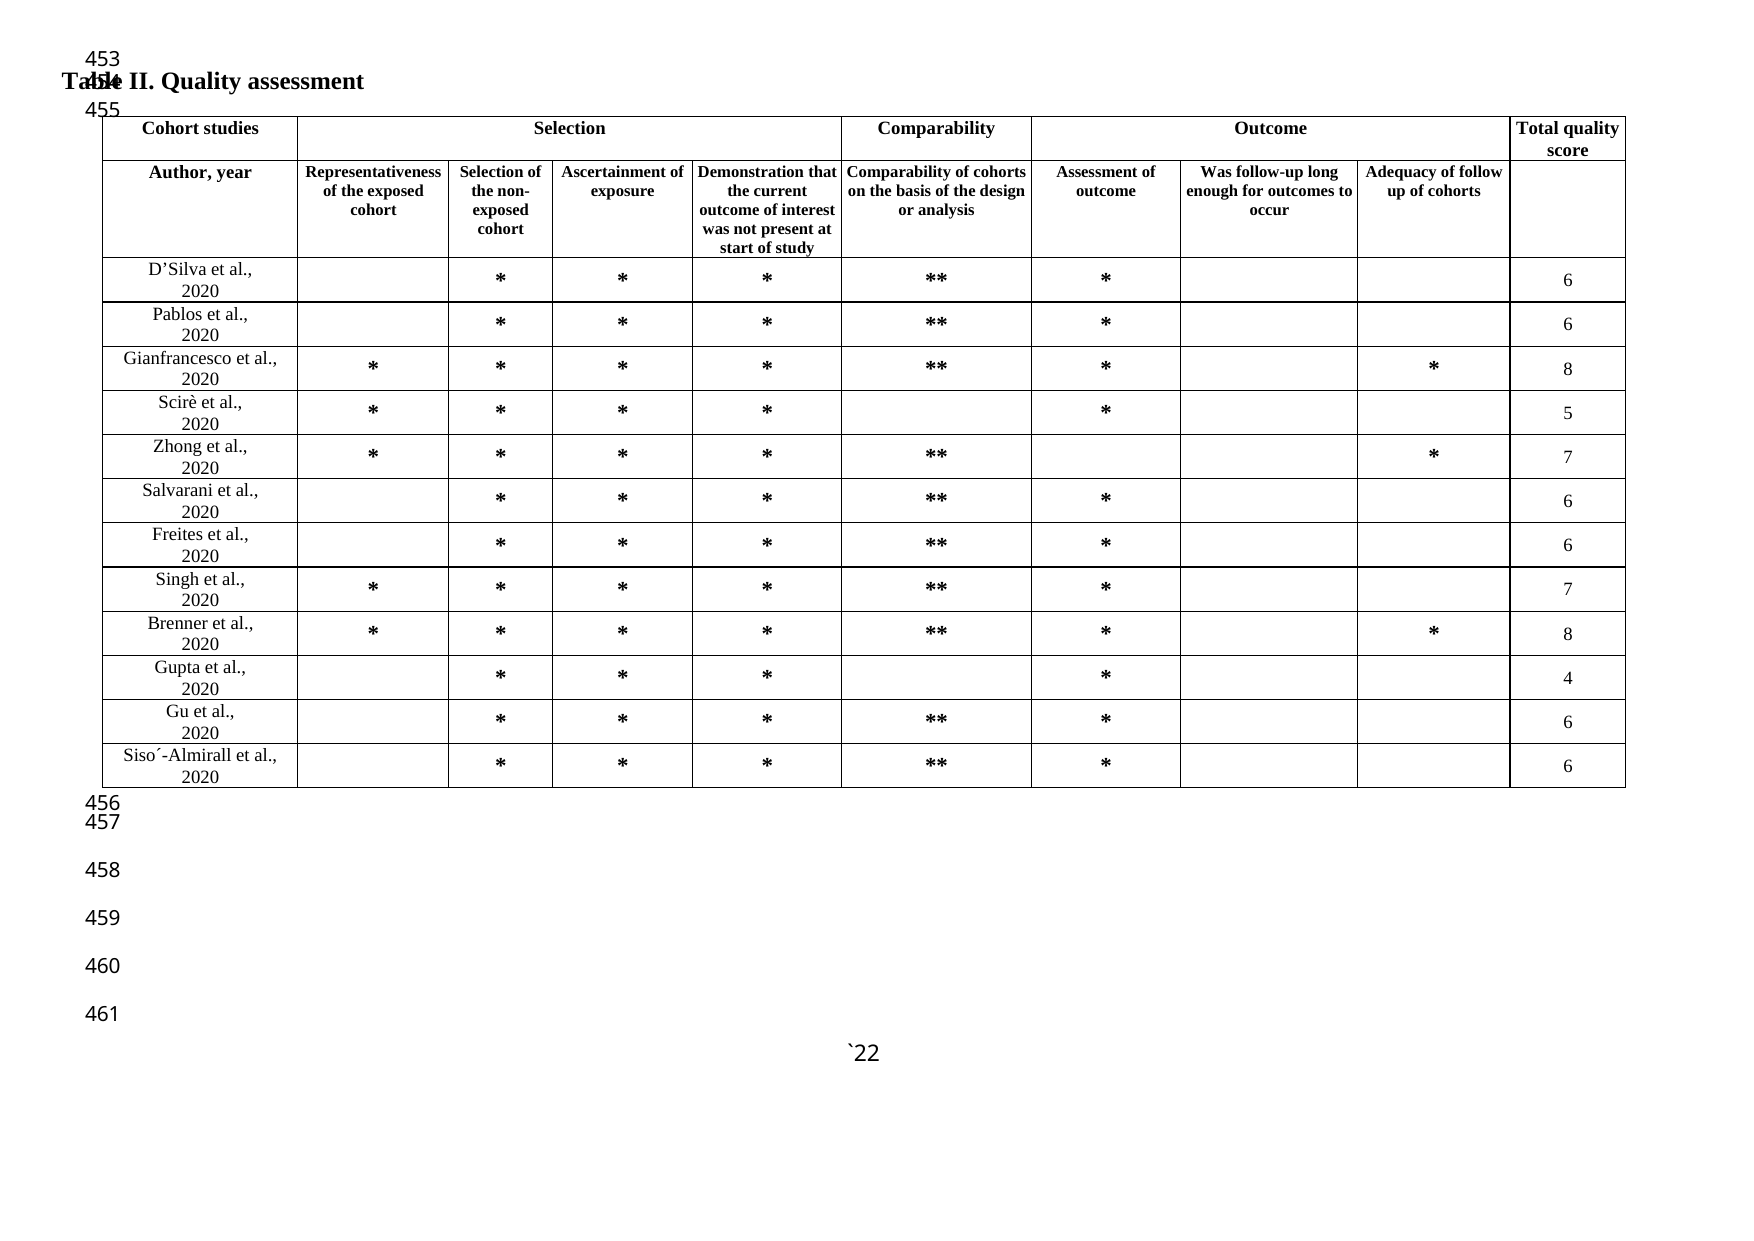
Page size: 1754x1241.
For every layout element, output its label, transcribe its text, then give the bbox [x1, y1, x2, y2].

table_cell [842, 656, 1031, 699]
table_cell * [553, 568, 692, 611]
table_cell * [553, 435, 692, 478]
table_cell ** [842, 523, 1031, 566]
table_cell Was follow-up long enough for outcomes to occur [1181, 161, 1357, 257]
table_cell D’Silva et al., 2020 [103, 258, 297, 301]
table_cell [1181, 568, 1357, 611]
table_cell * [693, 656, 841, 699]
table_cell Brenner et al., 2020 [103, 612, 297, 655]
table_cell * [553, 612, 692, 655]
table_cell * [693, 744, 841, 787]
table_cell [1358, 391, 1509, 434]
table_cell ** [842, 612, 1031, 655]
table_cell * [1358, 347, 1509, 390]
table_cell [1181, 656, 1357, 699]
table_cell [1358, 303, 1509, 346]
table_cell ** [842, 568, 1031, 611]
table_cell [298, 479, 448, 522]
table_cell [1358, 700, 1509, 743]
table_cell [298, 744, 448, 787]
table_cell * [693, 479, 841, 522]
table_cell [298, 258, 448, 301]
table_cell * [553, 523, 692, 566]
table_cell Comparability of cohorts on the basis of the design or analysis [842, 161, 1031, 257]
table_cell Zhong et al., 2020 [103, 435, 297, 478]
table_cell * [1358, 435, 1509, 478]
table_cell * [449, 258, 552, 301]
table_cell 7 [1511, 435, 1625, 478]
table_cell Representativeness of the exposed cohort [298, 161, 448, 257]
table_cell [1181, 347, 1357, 390]
table_cell * [693, 391, 841, 434]
table_cell * [1358, 612, 1509, 655]
table_cell * [449, 479, 552, 522]
table_cell * [1032, 700, 1180, 743]
table_cell * [693, 435, 841, 478]
table_cell [298, 523, 448, 566]
table_cell Demonstration that the current outcome of interest was not present at start of study [693, 161, 841, 257]
table_cell * [449, 656, 552, 699]
table_cell [1181, 700, 1357, 743]
table_cell * [553, 303, 692, 346]
table_cell * [1032, 656, 1180, 699]
table_cell [1181, 744, 1357, 787]
table_cell Freites et al., 2020 [103, 523, 297, 566]
table_cell * [693, 700, 841, 743]
table_cell * [298, 347, 448, 390]
table_cell * [449, 303, 552, 346]
table_cell ** [842, 700, 1031, 743]
table_cell Gianfrancesco et al., 2020 [103, 347, 297, 390]
table_cell [842, 391, 1031, 434]
table_cell [1181, 435, 1357, 478]
table_cell * [553, 479, 692, 522]
text Table II. Quality assessment [61, 66, 1671, 95]
table_cell * [449, 435, 552, 478]
table_cell 6 [1511, 744, 1625, 787]
table_cell Gupta et al., 2020 [103, 656, 297, 699]
table_cell [1358, 656, 1509, 699]
table_cell * [553, 656, 692, 699]
table_cell * [693, 347, 841, 390]
table_cell Assessment of outcome [1032, 161, 1180, 257]
table_cell 6 [1511, 303, 1625, 346]
table_cell * [693, 612, 841, 655]
table_cell ** [842, 347, 1031, 390]
table_cell [1181, 258, 1357, 301]
table_cell * [1032, 391, 1180, 434]
table_cell * [1032, 258, 1180, 301]
table_cell 8 [1511, 347, 1625, 390]
table_cell * [449, 391, 552, 434]
table_header Comparability [842, 117, 1031, 160]
table_cell Adequacy of follow up of cohorts [1358, 161, 1509, 257]
table_cell [1358, 568, 1509, 611]
table_cell Ascertainment of exposure [553, 161, 692, 257]
table_cell * [298, 391, 448, 434]
table_cell * [553, 391, 692, 434]
table_cell 6 [1511, 523, 1625, 566]
table_cell Selection of the non-exposed cohort [449, 161, 552, 257]
table_cell [1032, 435, 1180, 478]
table_cell Salvarani et al., 2020 [103, 479, 297, 522]
table_cell 4 [1511, 656, 1625, 699]
table_cell [298, 700, 448, 743]
table_header Outcome [1032, 117, 1509, 160]
table_cell * [553, 347, 692, 390]
table_cell 6 [1511, 258, 1625, 301]
table_cell * [449, 612, 552, 655]
table_cell 5 [1511, 391, 1625, 434]
table_cell * [1032, 303, 1180, 346]
table_cell * [693, 568, 841, 611]
table_cell [1181, 391, 1357, 434]
table_cell * [449, 568, 552, 611]
table_cell 7 [1511, 568, 1625, 611]
table_cell [1181, 612, 1357, 655]
table_cell * [1032, 347, 1180, 390]
table_cell Scirè et al., 2020 [103, 391, 297, 434]
table_cell * [553, 258, 692, 301]
table_cell * [1032, 479, 1180, 522]
table_header Total quality score [1511, 117, 1625, 160]
table_cell * [449, 700, 552, 743]
table_cell * [1032, 744, 1180, 787]
table_cell Author, year [103, 161, 297, 257]
table_cell * [1032, 523, 1180, 566]
table_cell [298, 303, 448, 346]
table_cell [1181, 523, 1357, 566]
table_cell 6 [1511, 479, 1625, 522]
table_cell Pablos et al., 2020 [103, 303, 297, 346]
table_cell * [693, 303, 841, 346]
table_cell * [693, 258, 841, 301]
table_cell [1511, 161, 1625, 257]
table_cell ** [842, 479, 1031, 522]
table_cell 6 [1511, 700, 1625, 743]
table_cell Siso´-Almirall et al., 2020 [103, 744, 297, 787]
table_cell * [449, 347, 552, 390]
table_cell * [553, 744, 692, 787]
table_header Cohort studies [103, 117, 297, 160]
table_cell ** [842, 744, 1031, 787]
table_cell [1181, 303, 1357, 346]
table_cell Gu et al., 2020 [103, 700, 297, 743]
table_cell * [693, 523, 841, 566]
table_cell ** [842, 258, 1031, 301]
table_cell * [298, 612, 448, 655]
table_cell * [449, 523, 552, 566]
table_cell * [1032, 568, 1180, 611]
table_cell ** [842, 303, 1031, 346]
table_cell 8 [1511, 612, 1625, 655]
table_cell [1181, 479, 1357, 522]
table_cell * [449, 744, 552, 787]
table_cell * [1032, 612, 1180, 655]
table_cell ** [842, 435, 1031, 478]
table_cell [298, 656, 448, 699]
table_cell [1358, 744, 1509, 787]
table_cell * [553, 700, 692, 743]
table_cell [1358, 258, 1509, 301]
table_cell [1358, 479, 1509, 522]
table_cell Singh et al., 2020 [103, 568, 297, 611]
table_header Selection [298, 117, 841, 160]
table_cell [1358, 523, 1509, 566]
table_cell * [298, 568, 448, 611]
table_cell * [298, 435, 448, 478]
